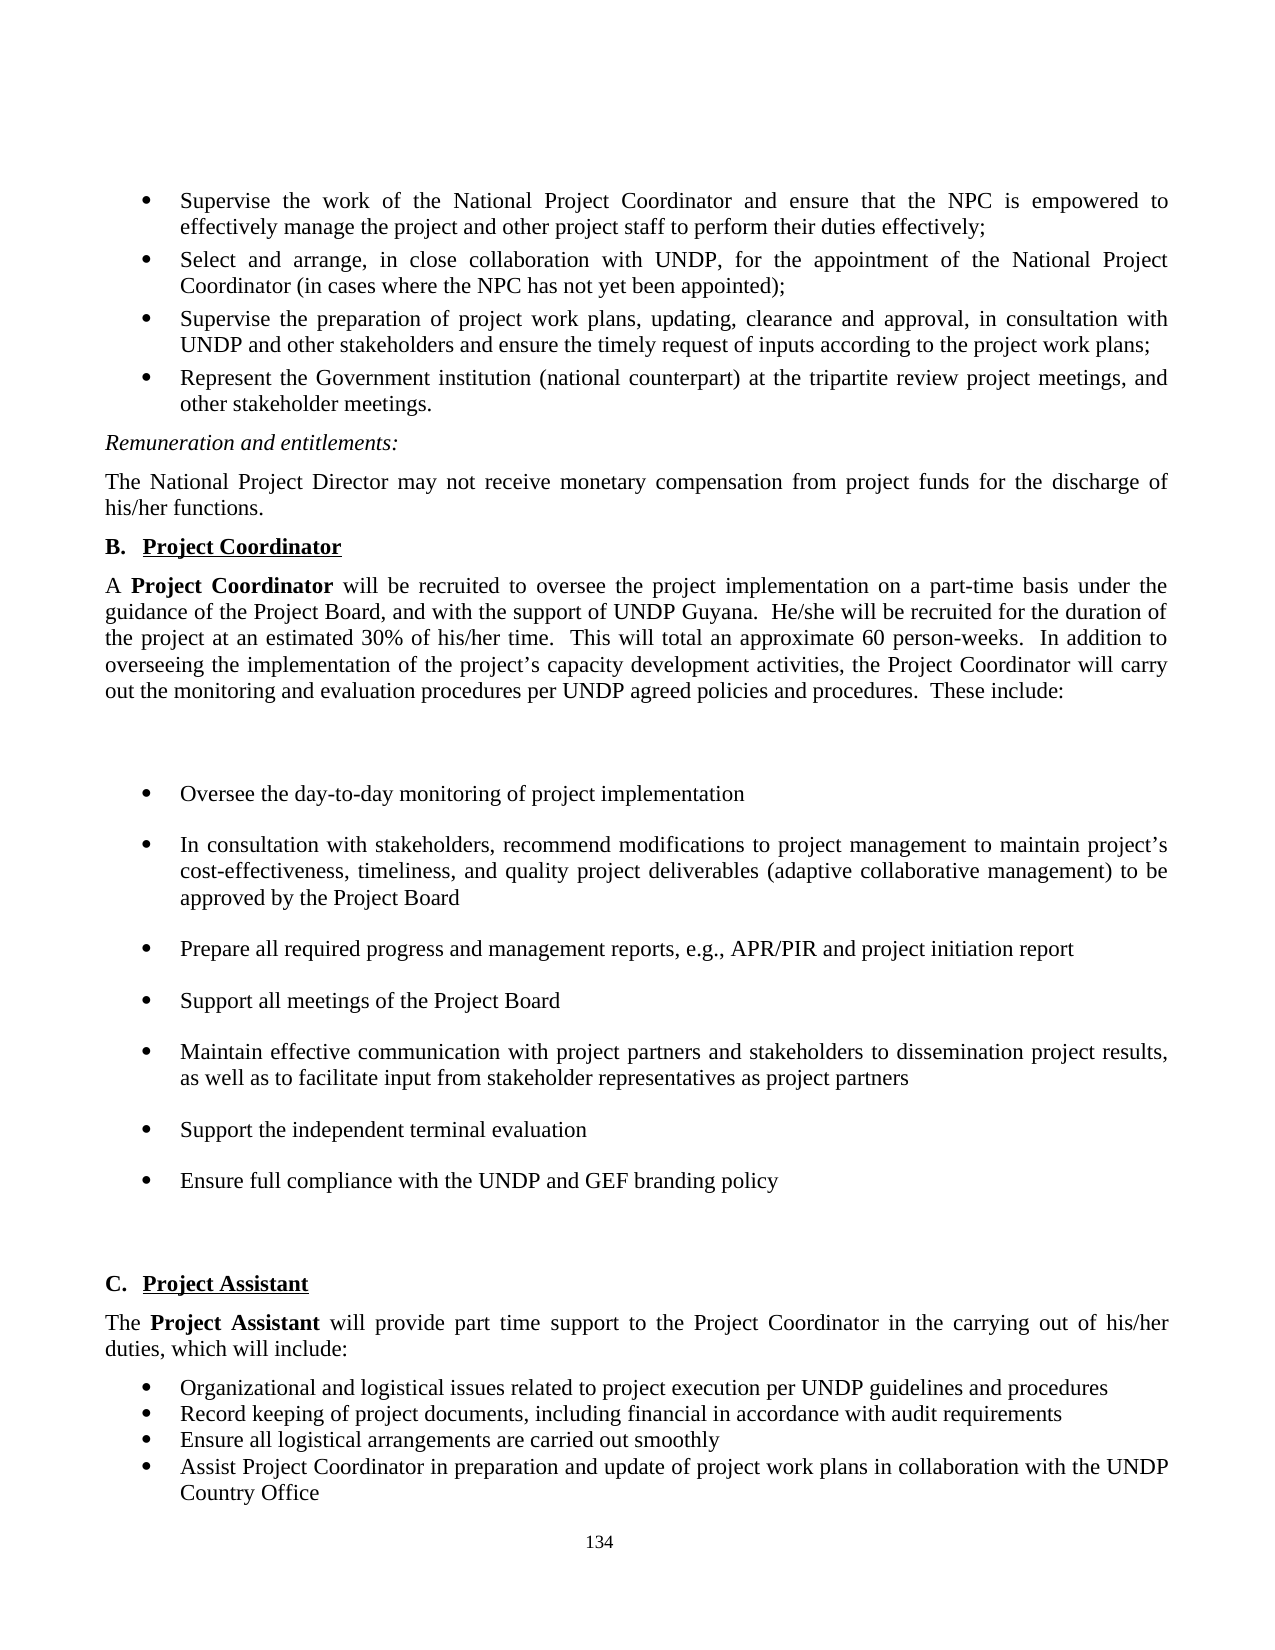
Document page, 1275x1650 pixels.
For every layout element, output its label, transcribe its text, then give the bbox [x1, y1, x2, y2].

list Maintain effective communication with project partners and stakeholders to dissemination project results, as well as to facilitate input from stakeholder representatives as project partners [142, 1038, 1170, 1091]
list Assist Project Coordinator in preparation and update of project work plans in collaboration with the UNDP Country Office [142, 1453, 1170, 1506]
list Support all meetings of the Project Board [142, 987, 1170, 1013]
text The Project Assistant will provide part time support to the Project Coordinator in the carrying out of his/her duties, which will include: [105, 1309, 1170, 1361]
list Project Coordinator [105, 533, 1170, 559]
list Oversee the day-to-day monitoring of project implementation [142, 780, 1170, 806]
list Support the independent terminal evaluation [142, 1116, 1170, 1142]
list Project Assistant [105, 1270, 1170, 1296]
list Ensure full compliance with the UNDP and GEF branding policy [142, 1167, 1170, 1193]
list A Project Coordinator will be recruited to oversee the project implementation on a part-time basis under the guidance of the Project Board, and with the support of UNDP Guyana. He/she will be recruited for the duration of the project at an estimated 30% of his/her time. This will total an approximate 60 person-weeks. In addition to overseeing the implementation of the project’s capacity development activities, the Project Coordinator will carry out the monitoring and evaluation procedures per UNDP agreed policies and procedures. These include: [105, 572, 1170, 703]
list Record keeping of project documents, including financial in accordance with audit requirements [142, 1400, 1170, 1427]
list Represent the Government institution (national counterpart) at the tripartite review project meetings, and other stakeholder meetings. [142, 364, 1170, 416]
list Supervise the preparation of project work plans, updating, clearance and approval, in consultation with UNDP and other stakeholders and ensure the timely request of inputs according to the project work plans; [142, 305, 1170, 357]
list Select and arrange, in close collaboration with UNDP, for the appointment of the National Project Coordinator (in cases where the NPC has not yet been appointed); [142, 246, 1170, 298]
list Ensure all logistical arrangements are carried out smoothly [142, 1427, 1170, 1453]
list In consultation with stakeholders, recommend modifications to project management to maintain project’s cost-effectiveness, timeliness, and quality project deliverables (adaptive collaborative management) to be approved by the Project Board [142, 831, 1170, 910]
text Remuneration and entitlements: [105, 429, 1170, 455]
list Supervise the work of the National Project Coordinator and ensure that the NPC is empowered to effectively manage the project and other project staff to perform their duties effectively; [142, 187, 1170, 239]
list Prepare all required progress and management reports, e.g., APR/PIR and project initiation report [142, 935, 1170, 962]
list Organizational and logistical issues related to project execution per UNDP guidelines and procedures [142, 1374, 1170, 1400]
text The National Project Director may not receive monetary compensation from project funds for the discharge of his/her functions. [105, 468, 1170, 520]
